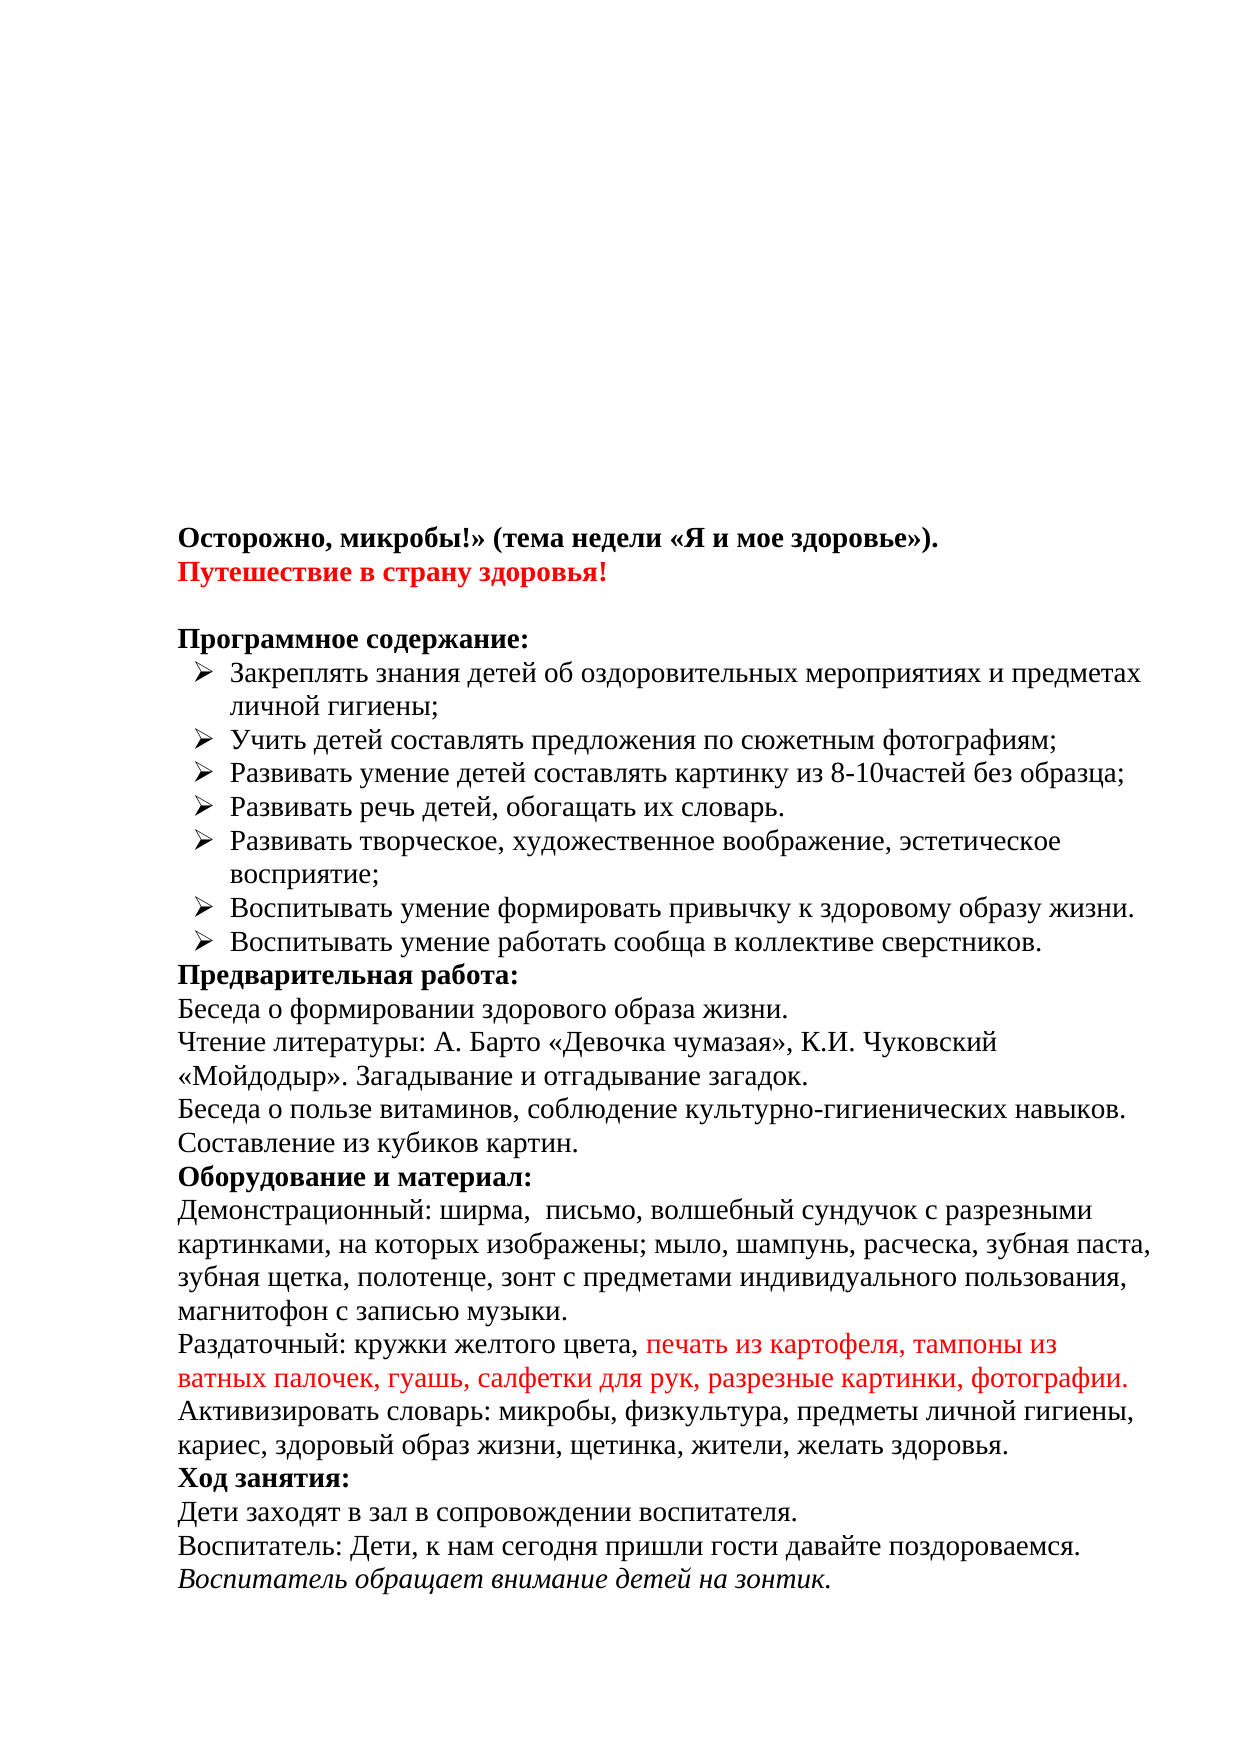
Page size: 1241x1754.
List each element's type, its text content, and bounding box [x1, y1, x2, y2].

text Программное содержание: [177, 621, 1152, 655]
list Учить детей составлять предложения по сюжетным фотографиям; [192, 722, 1152, 756]
text Составление из кубиков картин. [177, 1125, 1152, 1159]
text Воспитатель: Дети, к нам сегодня пришли гости давайте поздороваемся. [177, 1528, 1152, 1561]
list Развивать умение детей составлять картинку из 8-10частей без образца; [192, 756, 1152, 789]
text Демонстрационный: ширма, письмо, волшебный сундучок с разрезными картинками, на которых изображены; мыло, шампунь, расческа, зубная паста, зубная щетка, полотенце, зонт с предметами индивидуального пользования, магнитофон с записью музыки. [177, 1192, 1152, 1326]
list Закреплять знания детей об оздоровительных мероприятиях и предметах личной гигиены; [192, 655, 1152, 722]
text Беседа о пользе витаминов, соблюдение культурно-гигиенических навыков. [177, 1092, 1152, 1125]
list Развивать речь детей, обогащать их словарь. [192, 789, 1152, 823]
text Чтение литературы: А. Барто «Девочка чумазая», К.И. Чуковский «Мойдодыр». Загадывание и отгадывание загадок. [177, 1024, 1152, 1092]
text Воспитатель обращает внимание детей на зонтик. [177, 1561, 1152, 1595]
text Осторожно, микробы!» (тема недели «Я и мое здоровье»). [177, 521, 1152, 554]
text Раздаточный: кружки желтого цвета, печать из картофеля, тампоны из ватных палочек, гуашь, салфетки для рук, разрезные картинки, фотографии. [177, 1326, 1152, 1393]
text Ход занятия: [177, 1461, 1152, 1494]
list Развивать творческое, художественное воображение, эстетическое восприятие; [192, 823, 1152, 890]
text Оборудование и материал: [177, 1159, 1152, 1192]
text Активизировать словарь: микробы, физкультура, предметы личной гигиены, кариес, здоровый образ жизни, щетинка, жители, желать здоровья. [177, 1393, 1152, 1461]
text Путешествие в страну здоровья! [177, 554, 1152, 588]
text Предварительная работа: [177, 957, 1152, 991]
text Дети заходят в зал в сопровождении воспитателя. [177, 1494, 1152, 1528]
list Воспитывать умение формировать привычку к здоровому образу жизни. [192, 890, 1152, 924]
text Беседа о формировании здорового образа жизни. [177, 991, 1152, 1024]
list Воспитывать умение работать сообща в коллективе сверстников. [192, 924, 1152, 957]
